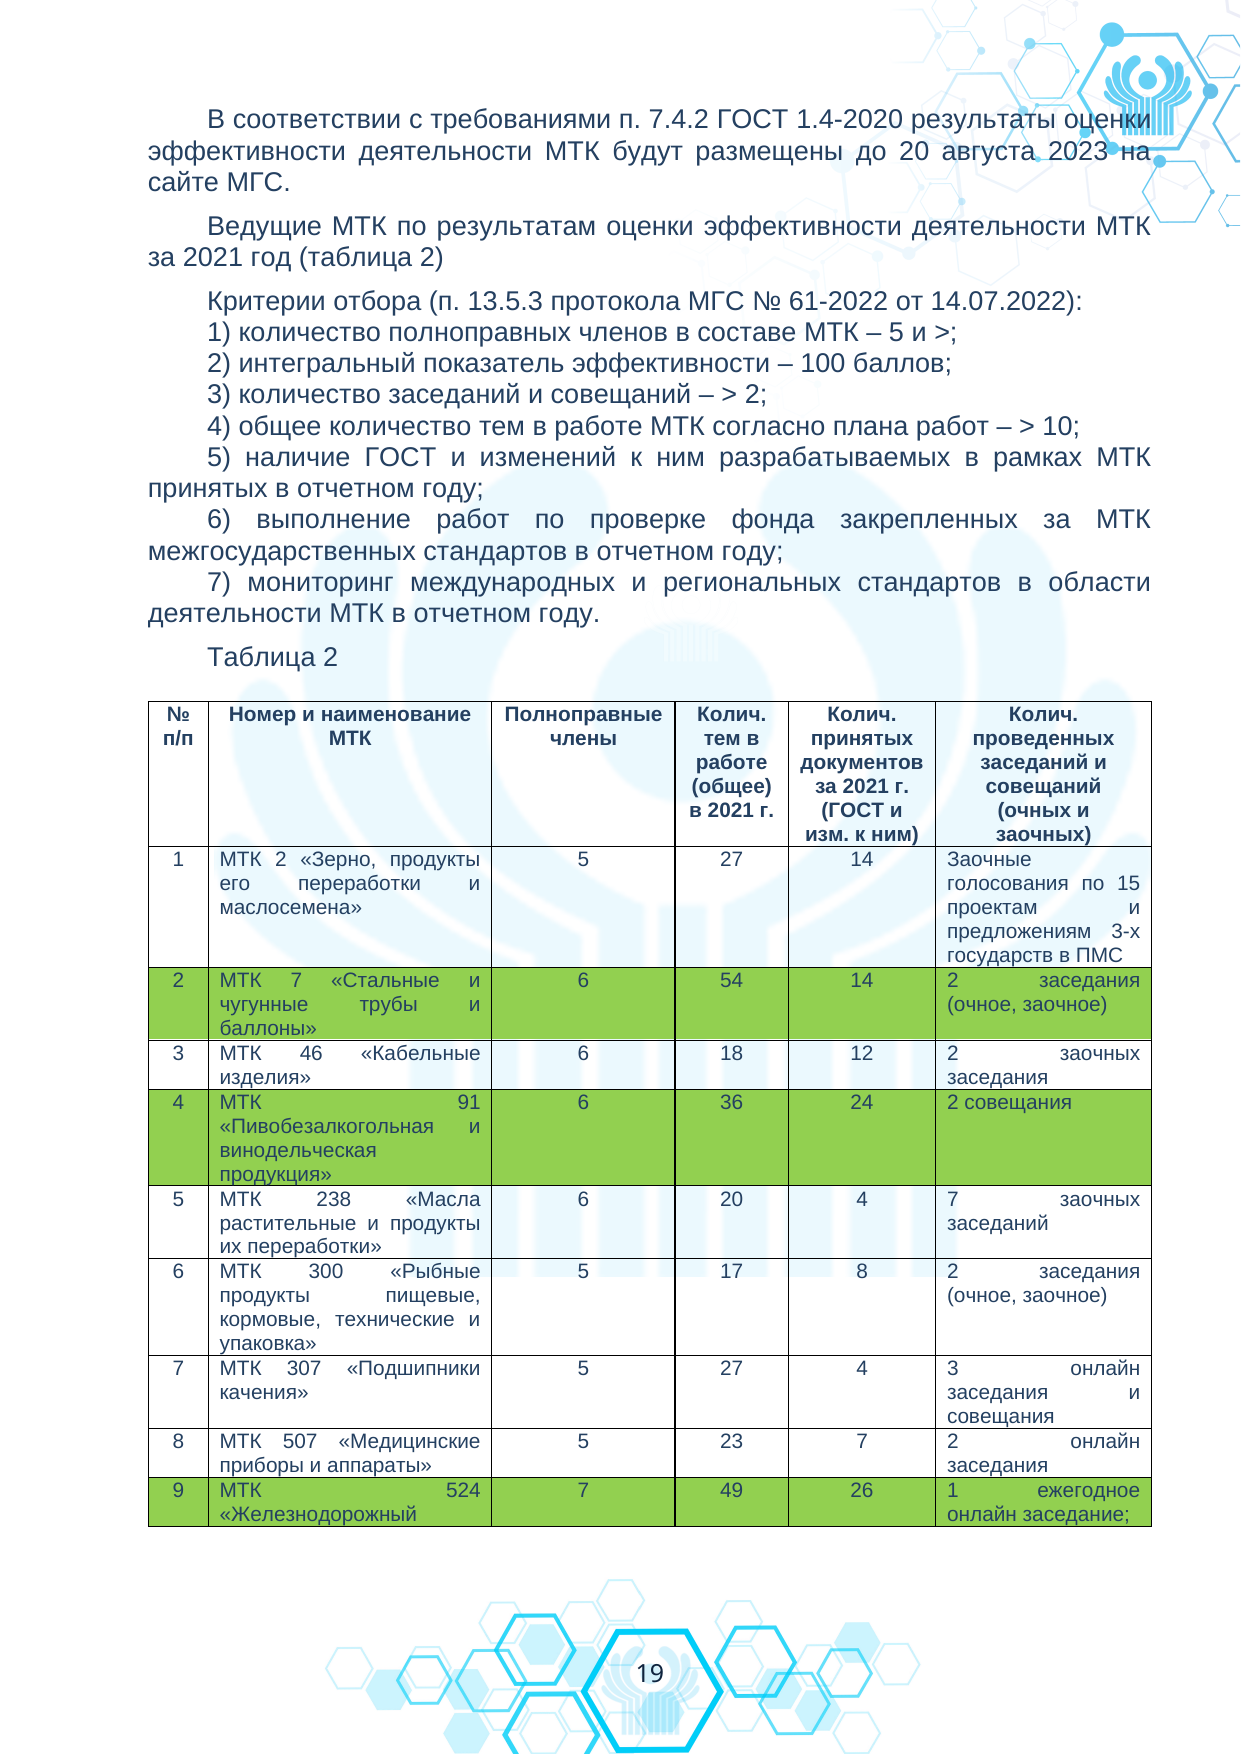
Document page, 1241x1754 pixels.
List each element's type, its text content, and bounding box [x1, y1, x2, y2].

text 4) общее количество тем в работе МТК согласно плана работ – > 10; [148, 410, 1152, 441]
table_cell 3 онлайн заседания и совещания [936, 1356, 1151, 1428]
table_cell МТК 46 «Кабельные изделия» [209, 1041, 491, 1088]
table_cell Заочные голосования по 15 проектам и предложениям 3-х государств в ПМС [936, 847, 1151, 967]
table_cell 26 [789, 1478, 935, 1526]
table_cell МТК 307 «Подшипники качения» [209, 1356, 491, 1428]
table_cell 14 [789, 847, 935, 967]
table_cell 6 [492, 1186, 674, 1258]
table_cell 54 [676, 968, 788, 1039]
table_cell 2 онлайн заседания [936, 1429, 1151, 1477]
table_cell 6 [492, 1041, 674, 1088]
table_cell 9 [149, 1478, 208, 1526]
text Ведущие МТК по результатам оценки эффективности деятельности МТК за 2021 год (таблица 2) [148, 210, 1152, 272]
table_cell 7 [492, 1478, 674, 1526]
table_cell 2 заседания (очное, заочное) [936, 1259, 1151, 1355]
table_header Номер и наименование МТК [209, 702, 491, 846]
table_cell 2 заседания (очное, заочное) [936, 968, 1151, 1039]
table_cell МТК 300 «Рыбные продукты пищевые, кормовые, технические и упаковка» [209, 1259, 491, 1355]
table_header Колич. проведенных заседаний и совещаний (очных и заочных) [936, 702, 1151, 846]
table_cell 1 [149, 847, 208, 967]
table_cell 7 [149, 1356, 208, 1428]
table_cell 6 [492, 968, 674, 1039]
table_cell 36 [676, 1090, 788, 1185]
text 2) интегральный показатель эффективности – 100 баллов; [148, 347, 1152, 378]
table_cell МТК 91 «Пивобезалкогольная и винодельческая продукция» [209, 1090, 491, 1185]
table_cell 5 [149, 1186, 208, 1258]
table_header Колич. тем в работе (общее) в 2021 г. [676, 702, 788, 846]
text 3) количество заседаний и совещаний – > 2; [148, 378, 1152, 410]
table_cell 6 [149, 1259, 208, 1355]
table_cell 6 [492, 1090, 674, 1185]
table_header Полноправные члены [492, 702, 674, 846]
text 6) выполнение работ по проверке фонда закрепленных за МТК межгосударственных стандартов в отчетном году; [148, 503, 1152, 566]
table_cell МТК 2 «Зерно, продукты его переработки и маслосемена» [209, 847, 491, 967]
table_header Колич. принятых документов за 2021 г. (ГОСТ и изм. к ним) [789, 702, 935, 846]
table_cell 5 [492, 1259, 674, 1355]
table_cell МТК 7 «Стальные и чугунные трубы и баллоны» [209, 968, 491, 1039]
table_cell МТК 238 «Масла растительные и продукты их переработки» [209, 1186, 491, 1258]
picture [25, 0, 1241, 1754]
table_cell 2 [149, 968, 208, 1039]
table_cell 18 [676, 1041, 788, 1088]
table_cell 4 [789, 1186, 935, 1258]
table_cell 2 совещания [936, 1090, 1151, 1185]
table_cell 7 заочных заседаний [936, 1186, 1151, 1258]
text 1) количество полноправных членов в составе МТК – 5 и >; [148, 316, 1152, 347]
table_cell 12 [789, 1041, 935, 1088]
table_cell 49 [676, 1478, 788, 1526]
table_cell 5 [492, 1356, 674, 1428]
table_cell 27 [676, 847, 788, 967]
table_cell МТК 507 «Медицинские приборы и аппараты» [209, 1429, 491, 1477]
table_cell 8 [789, 1259, 935, 1355]
text 5) наличие ГОСТ и изменений к ним разрабатываемых в рамках МТК принятых в отчетном году; [148, 441, 1152, 503]
table_cell 4 [149, 1090, 208, 1185]
text 7) мониторинг международных и региональных стандартов в области деятельности МТК в отчетном году. [148, 566, 1152, 628]
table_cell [936, 1478, 1151, 1526]
table_cell 27 [676, 1356, 788, 1428]
table_cell 24 [789, 1090, 935, 1185]
table_cell 14 [789, 968, 935, 1039]
table_cell 23 [676, 1429, 788, 1477]
table_cell 8 [149, 1429, 208, 1477]
text Критерии отбора (п. 13.5.3 протокола МГС № 61-2022 от 14.07.2022): [148, 285, 1152, 316]
table_cell 17 [676, 1259, 788, 1355]
table_cell 7 [789, 1429, 935, 1477]
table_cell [209, 1478, 491, 1526]
table_cell 3 [149, 1041, 208, 1088]
table_cell 4 [789, 1356, 935, 1428]
table_header № п/п [149, 702, 208, 846]
text Таблица 2 [148, 641, 1152, 672]
table_cell 5 [492, 847, 674, 967]
table_cell 5 [492, 1429, 674, 1477]
table_cell 2 заочных заседания [936, 1041, 1151, 1088]
table_cell 20 [676, 1186, 788, 1258]
text В соответствии с требованиями п. 7.4.2 ГОСТ 1.4-2020 результаты оценки эффективности деятельности МТК будут размещены до 20 августа 2023 на сайте МГС. [148, 103, 1152, 197]
